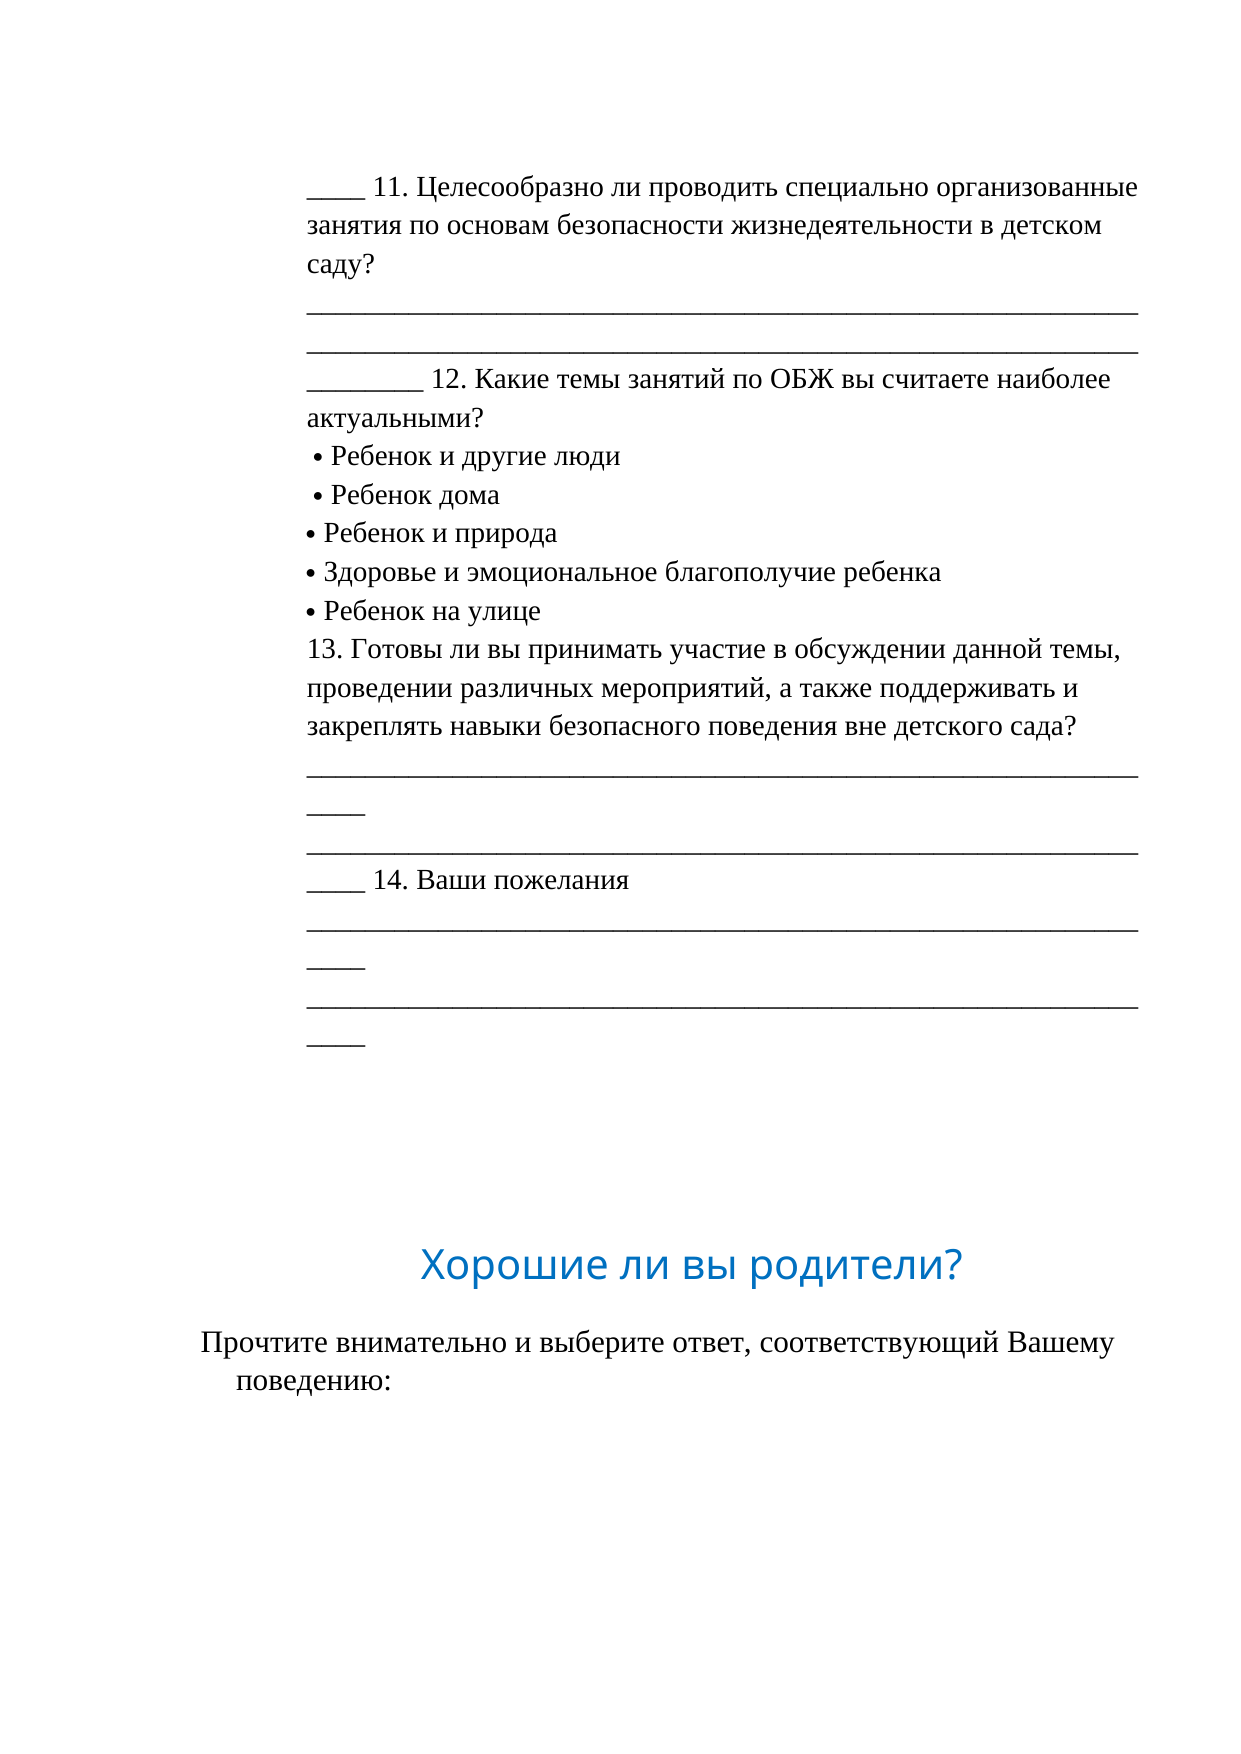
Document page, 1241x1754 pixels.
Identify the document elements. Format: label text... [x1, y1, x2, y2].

list Ребенок на улице [307, 593, 1152, 626]
list Ребенок и другие люди [307, 438, 1152, 472]
list Ребенок дома [307, 477, 1152, 511]
text Прочтите внимательно и выберите ответ, соответствующий Вашему поведению: [200, 1322, 1118, 1398]
list 13. Готовы ли вы принимать участие в обсуждении данной темы, проведении различных мероприятий, а также поддерживать и закреплять навыки безопасного поведения вне детского сада? _____________________________________________________________ _____________________________________________________________ 14. Ваши пожелания _____________________________________________________________ _____________________________________________________________ [307, 631, 1152, 1050]
list Ребенок и природа [307, 516, 1152, 549]
text Хорошие ли вы родители? [232, 1235, 1152, 1290]
list Здоровье и эмоциональное благополучие ребенка [307, 554, 1152, 588]
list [307, 169, 1152, 433]
